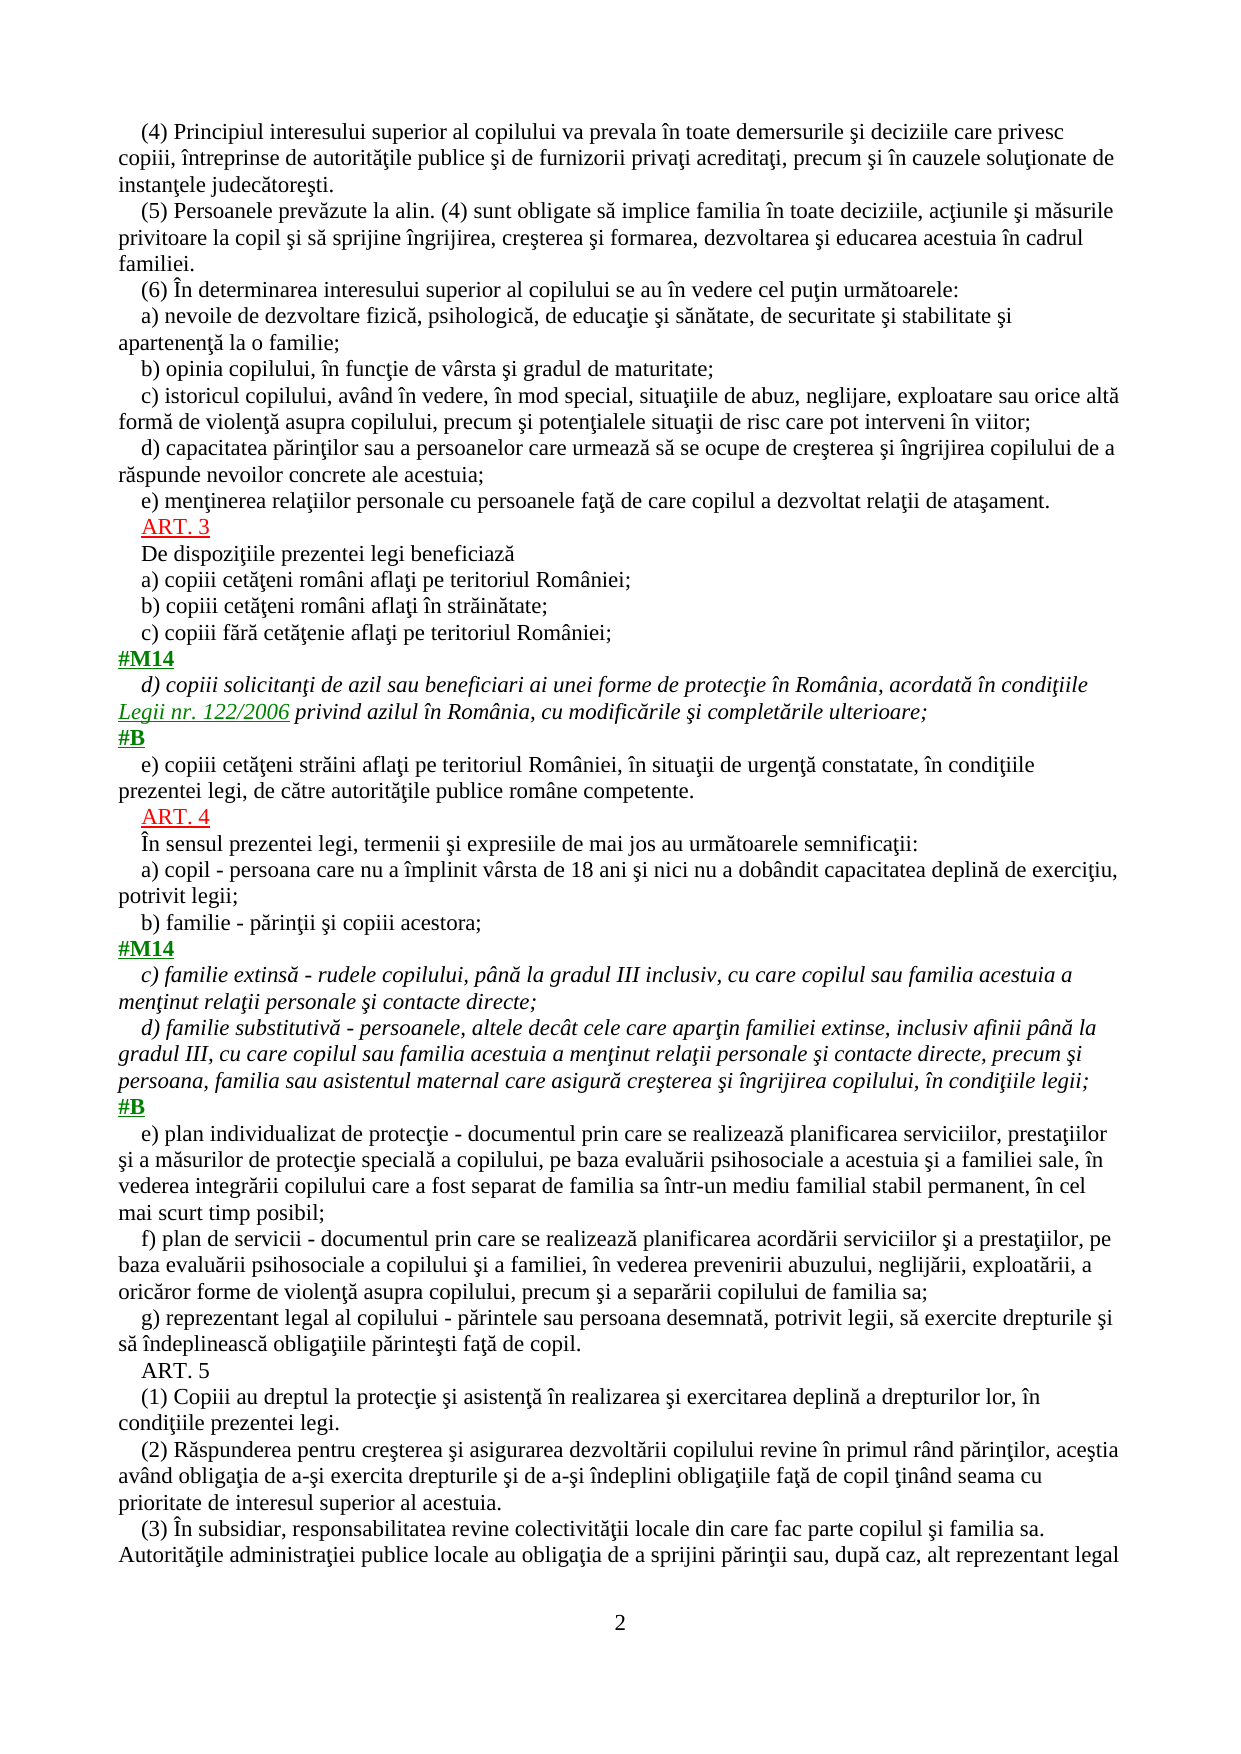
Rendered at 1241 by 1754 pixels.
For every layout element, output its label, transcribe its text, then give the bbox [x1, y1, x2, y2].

text #B [118, 724, 1122, 751]
text d) copiii solicitanţi de azil sau beneficiari ai unei forme de protecţie în România, acordată în condiţiile Legii nr. 122/2006 privind azilul în România, cu modificările şi completările ulterioare; [118, 672, 1122, 724]
text a) copil - persoana care nu a împlinit vârsta de 18 ani şi nici nu a dobândit capacitatea deplină de exerciţiu, potrivit legii; [118, 856, 1122, 909]
text e) menţinerea relaţiilor personale cu persoanele faţă de care copilul a dezvoltat relaţii de ataşament. [118, 487, 1122, 513]
text a) nevoile de dezvoltare fizică, psihologică, de educaţie şi sănătate, de securitate şi stabilitate şi apartenenţă la o familie; [118, 303, 1122, 355]
text De dispoziţiile prezentei legi beneficiază [118, 540, 1122, 566]
text (5) Persoanele prevăzute la alin. (4) sunt obligate să implice familia în toate deciziile, acţiunile şi măsurile privitoare la copil şi să sprijine îngrijirea, creşterea şi formarea, dezvoltarea şi educarea acestuia în cadrul familiei. [118, 197, 1122, 276]
text #M14 [118, 645, 1122, 672]
text b) familie - părinţii şi copiii acestora; [118, 909, 1122, 935]
text ART. 4 [118, 803, 1122, 830]
text #M14 [118, 935, 1122, 961]
text c) istoricul copilului, având în vedere, în mod special, situaţiile de abuz, neglijare, exploatare sau orice altă formă de violenţă asupra copilului, precum şi potenţialele situaţii de risc care pot interveni în viitor; [118, 382, 1122, 434]
text f) plan de servicii - documentul prin care se realizează planificarea acordării serviciilor şi a prestaţiilor, pe baza evaluării psihosociale a copilului şi a familiei, în vederea prevenirii abuzului, neglijării, exploatării, a oricăror forme de violenţă asupra copilului, precum şi a separării copilului de familia sa; [118, 1225, 1122, 1304]
text (4) Principiul interesului superior al copilului va prevala în toate demersurile şi deciziile care privesc copiii, întreprinse de autorităţile publice şi de furnizorii privaţi acreditaţi, precum şi în cauzele soluţionate de instanţele judecătoreşti. [118, 118, 1122, 197]
text g) reprezentant legal al copilului - părintele sau persoana desemnată, potrivit legii, să exercite drepturile şi să îndeplinească obligaţiile părinteşti faţă de copil. [118, 1304, 1122, 1357]
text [118, 1515, 1122, 1568]
text b) copiii cetăţeni români aflaţi în străinătate; [118, 592, 1122, 619]
text d) capacitatea părinţilor sau a persoanelor care urmează să se ocupe de creşterea şi îngrijirea copilului de a răspunde nevoilor concrete ale acestuia; [118, 434, 1122, 487]
text În sensul prezentei legi, termenii şi expresiile de mai jos au următoarele semnificaţii: [118, 830, 1122, 856]
text c) copiii fără cetăţenie aflaţi pe teritoriul României; [118, 619, 1122, 645]
text d) familie substitutivă - persoanele, altele decât cele care aparţin familiei extinse, inclusiv afinii până la gradul III, cu care copilul sau familia acestuia a menţinut relaţii personale şi contacte directe, precum şi persoana, familia sau asistentul maternal care asigură creşterea şi îngrijirea copilului, în condiţiile legii; [118, 1014, 1122, 1093]
text b) opinia copilului, în funcţie de vârsta şi gradul de maturitate; [118, 355, 1122, 382]
text c) familie extinsă - rudele copilului, până la gradul III inclusiv, cu care copilul sau familia acestuia a menţinut relaţii personale şi contacte directe; [118, 961, 1122, 1014]
text (1) Copiii au dreptul la protecţie şi asistenţă în realizarea şi exercitarea deplină a drepturilor lor, în condiţiile prezentei legi. [118, 1383, 1122, 1436]
text (6) În determinarea interesului superior al copilului se au în vedere cel puţin următoarele: [118, 276, 1122, 303]
text ART. 3 [118, 513, 1122, 540]
text #B [118, 1093, 1122, 1119]
text e) copiii cetăţeni străini aflaţi pe teritoriul României, în situaţii de urgenţă constatate, în condiţiile prezentei legi, de către autorităţile publice române competente. [118, 751, 1122, 803]
text a) copiii cetăţeni români aflaţi pe teritoriul României; [118, 566, 1122, 592]
text (2) Răspunderea pentru creşterea şi asigurarea dezvoltării copilului revine în primul rând părinţilor, aceştia având obligaţia de a-şi exercita drepturile şi de a-şi îndeplini obligaţiile faţă de copil ţinând seama cu prioritate de interesul superior al acestuia. [118, 1436, 1122, 1515]
text e) plan individualizat de protecţie - documentul prin care se realizează planificarea serviciilor, prestaţiilor şi a măsurilor de protecţie specială a copilului, pe baza evaluării psihosociale a acestuia şi a familiei sale, în vederea integrării copilului care a fost separat de familia sa într-un mediu familial stabil permanent, în cel mai scurt timp posibil; [118, 1119, 1122, 1225]
text ART. 5 [118, 1357, 1122, 1383]
